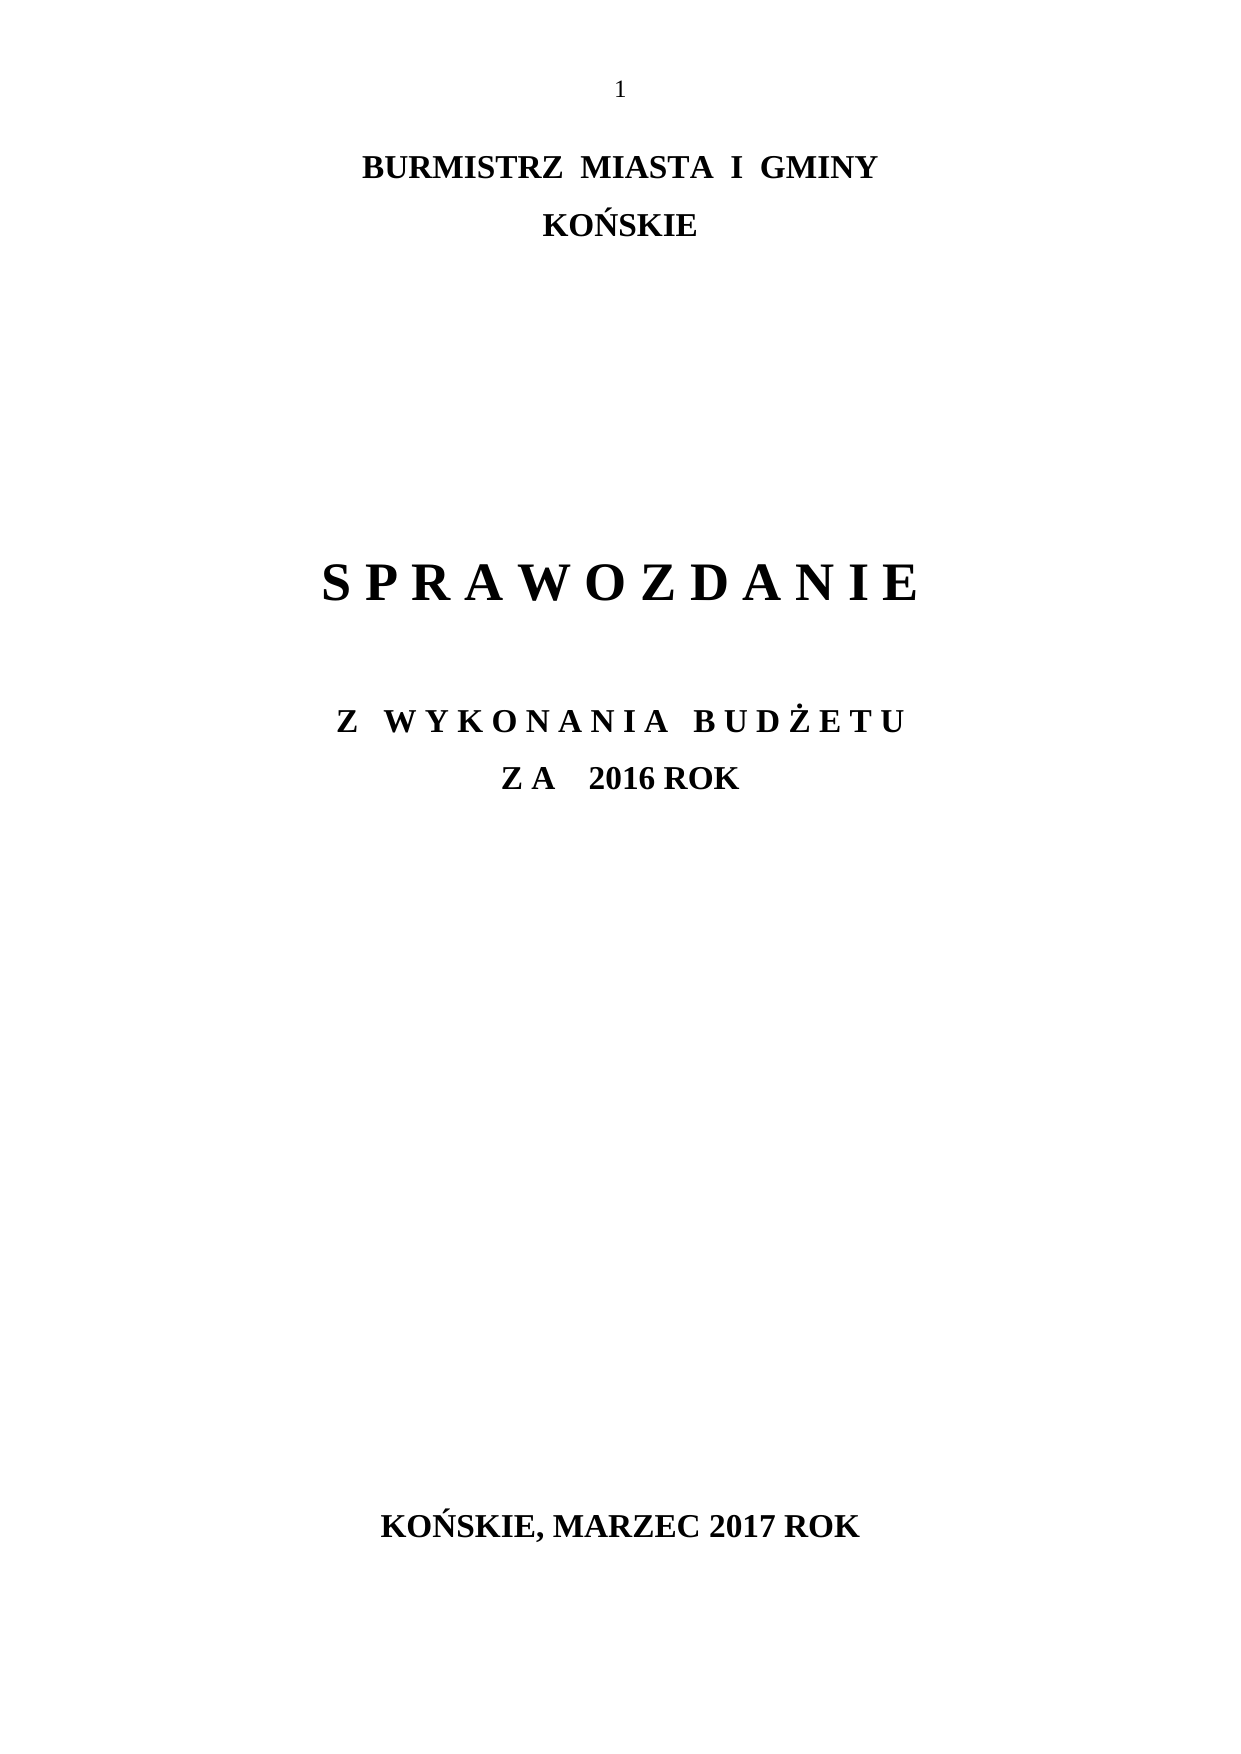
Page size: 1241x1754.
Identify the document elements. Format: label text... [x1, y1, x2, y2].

text Z A 2016 ROK [106, 759, 1134, 797]
text Z W Y K O N A N I A B U D Ż E T U [106, 701, 1134, 739]
text S P R A W O Z D A N I E [106, 550, 1134, 612]
text BURMISTRZ MIASTA I GMINY [106, 148, 1134, 186]
text KOŃSKIE [106, 205, 1134, 243]
text KOŃSKIE, MARZEC 2017 ROK [106, 1506, 1134, 1544]
